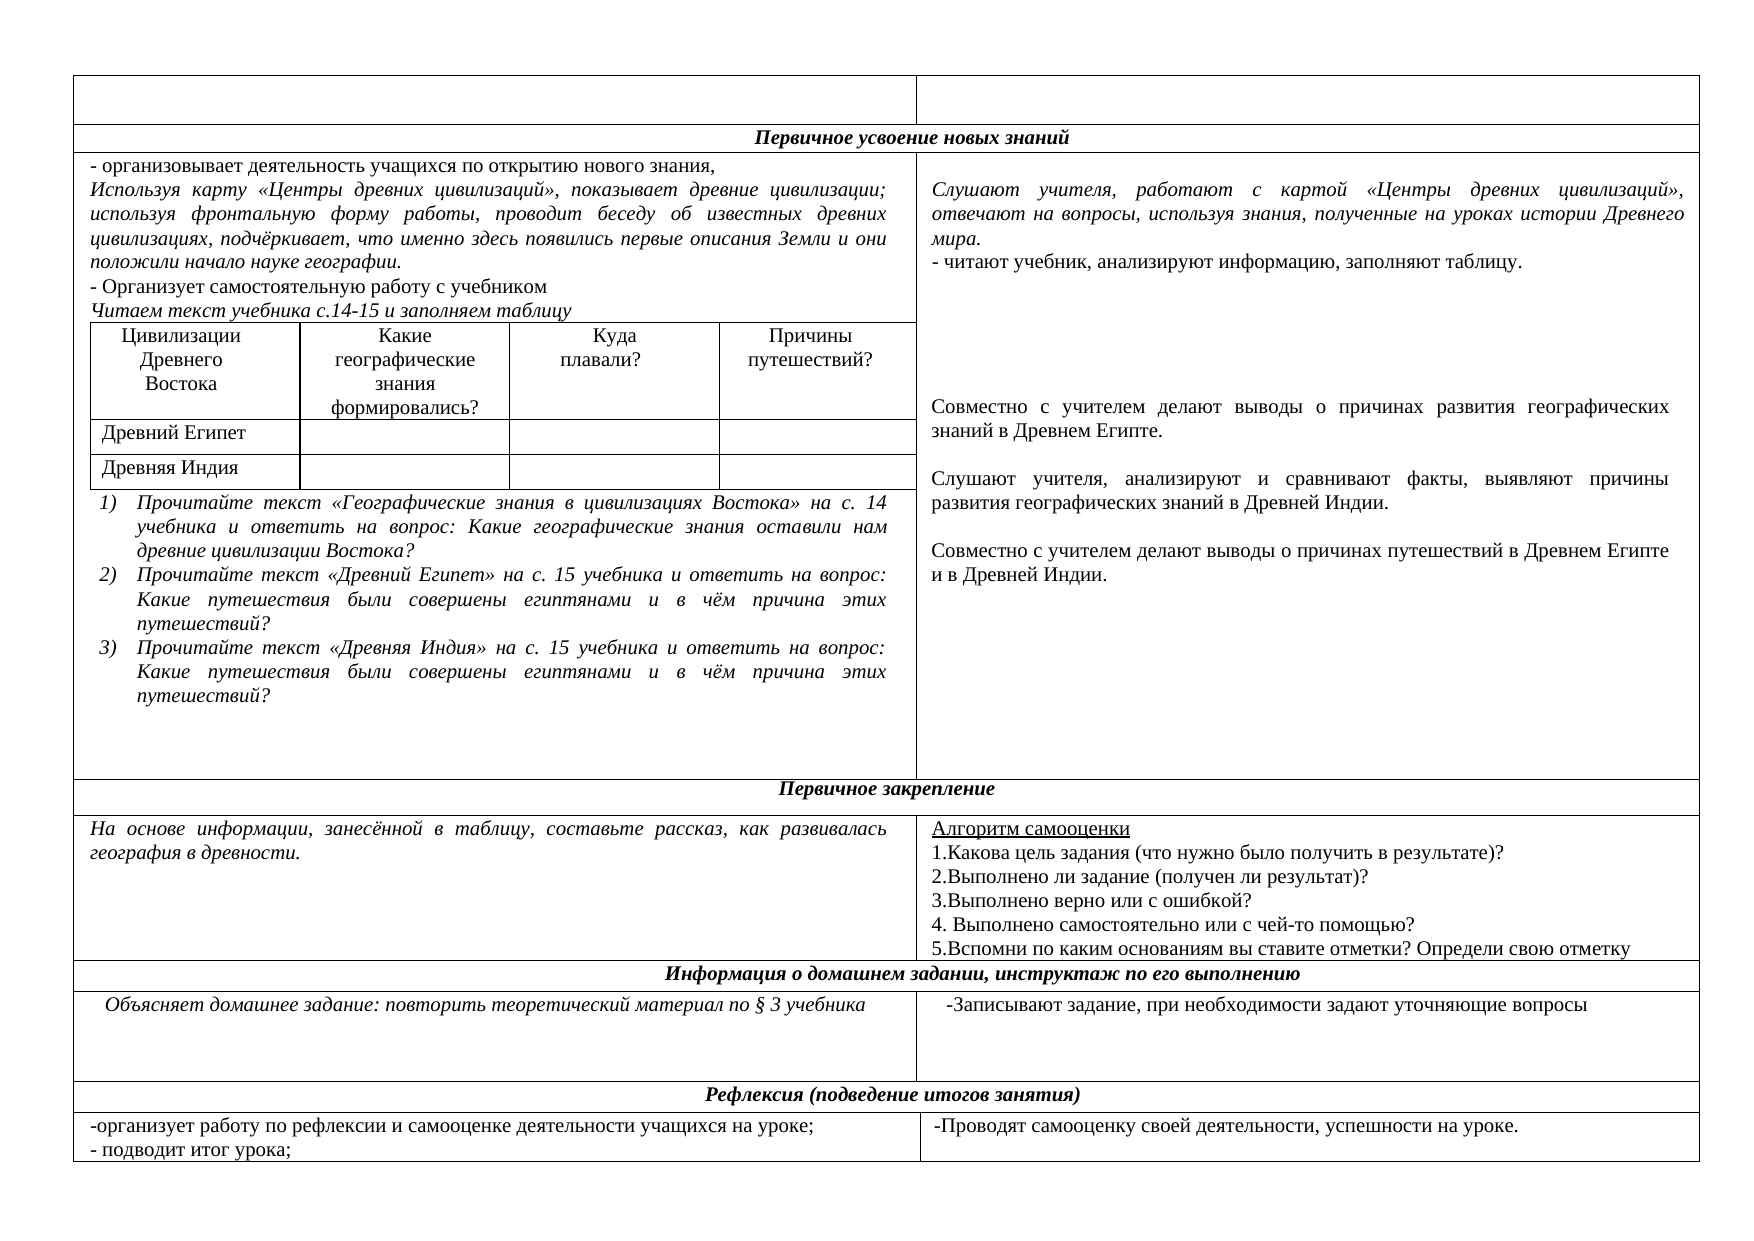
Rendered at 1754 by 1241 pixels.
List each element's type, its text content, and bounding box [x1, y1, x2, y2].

table_cell На основе информации, занесённой в таблицу, составьте рассказ, как развивалась география в древности. [74, 816, 916, 960]
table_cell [917, 76, 1699, 124]
table_cell Рефлексия (подведение итогов занятия) [74, 1082, 1699, 1112]
table_cell Информация о домашнем задании, инструктаж по его выполнению [74, 961, 1699, 991]
table_cell Слушают учителя, работают с картой «Центры древних цивилизаций», отвечают на вопросы, используя знания, полученные на уроках истории Древнего мира. - читают учебник, анализируют информацию, заполняют таблицу. Совместно с учителем делают выводы о причинах развития географических знаний в Древнем Египте. Слушают учителя, анализируют и сравнивают факты, выявляют причины развития географических знаний в Древней Индии. Совместно с учителем делают выводы о причинах путешествий в Древнем Египте и в Древней Индии. [917, 153, 1699, 779]
table_cell - организовывает деятельность учащихся по открытию нового знания, Используя карту «Центры древних цивилизаций», показывает древние цивилизации; используя фронтальную форму работы, проводит беседу об известных древних цивилизациях, подчёркивает, что именно здесь появились первые описания Земли и они положили начало науке географии. - Организует самостоятельную работу с учебником Читаем текст учебника с.14-15 и заполняем таблицу Прочитайте текст «Географические знания в цивилизациях Востока» на с. 14 учебника и ответить на вопрос: Какие географические знания оставили нам древние цивилизации Востока? Прочитайте текст «Древний Египет» на с. 15 учебника и ответить на вопрос: Какие путешествия были совершены египтянами и в чём причина этих путешествий? Прочитайте текст «Древняя Индия» на с. 15 учебника и ответить на вопрос: Какие путешествия были совершены египтянами и в чём причина этих путешествий? [74, 153, 916, 779]
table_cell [74, 76, 916, 124]
table_cell Объясняет домашнее задание: повторить теоретический материал по § 3 учебника [74, 992, 916, 1081]
table_cell Алгоритм самооценки 1.Какова цель задания (что нужно было получить в результате)? 2.Выполнено ли задание (получен ли результат)? 3.Выполнено верно или с ошибкой? 4. Выполнено самостоятельно или с чей-то помощью? 5.Вспомни по каким основаниям вы ставите отметки? Определи свою отметку [917, 816, 1699, 960]
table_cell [921, 1113, 1699, 1161]
table_cell -Записывают задание, при необходимости задают уточняющие вопросы [917, 992, 1699, 1081]
table_cell Первичное усвоение новых знаний [74, 125, 1699, 152]
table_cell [74, 1113, 920, 1161]
table_cell Первичное закрепление [74, 780, 1699, 814]
